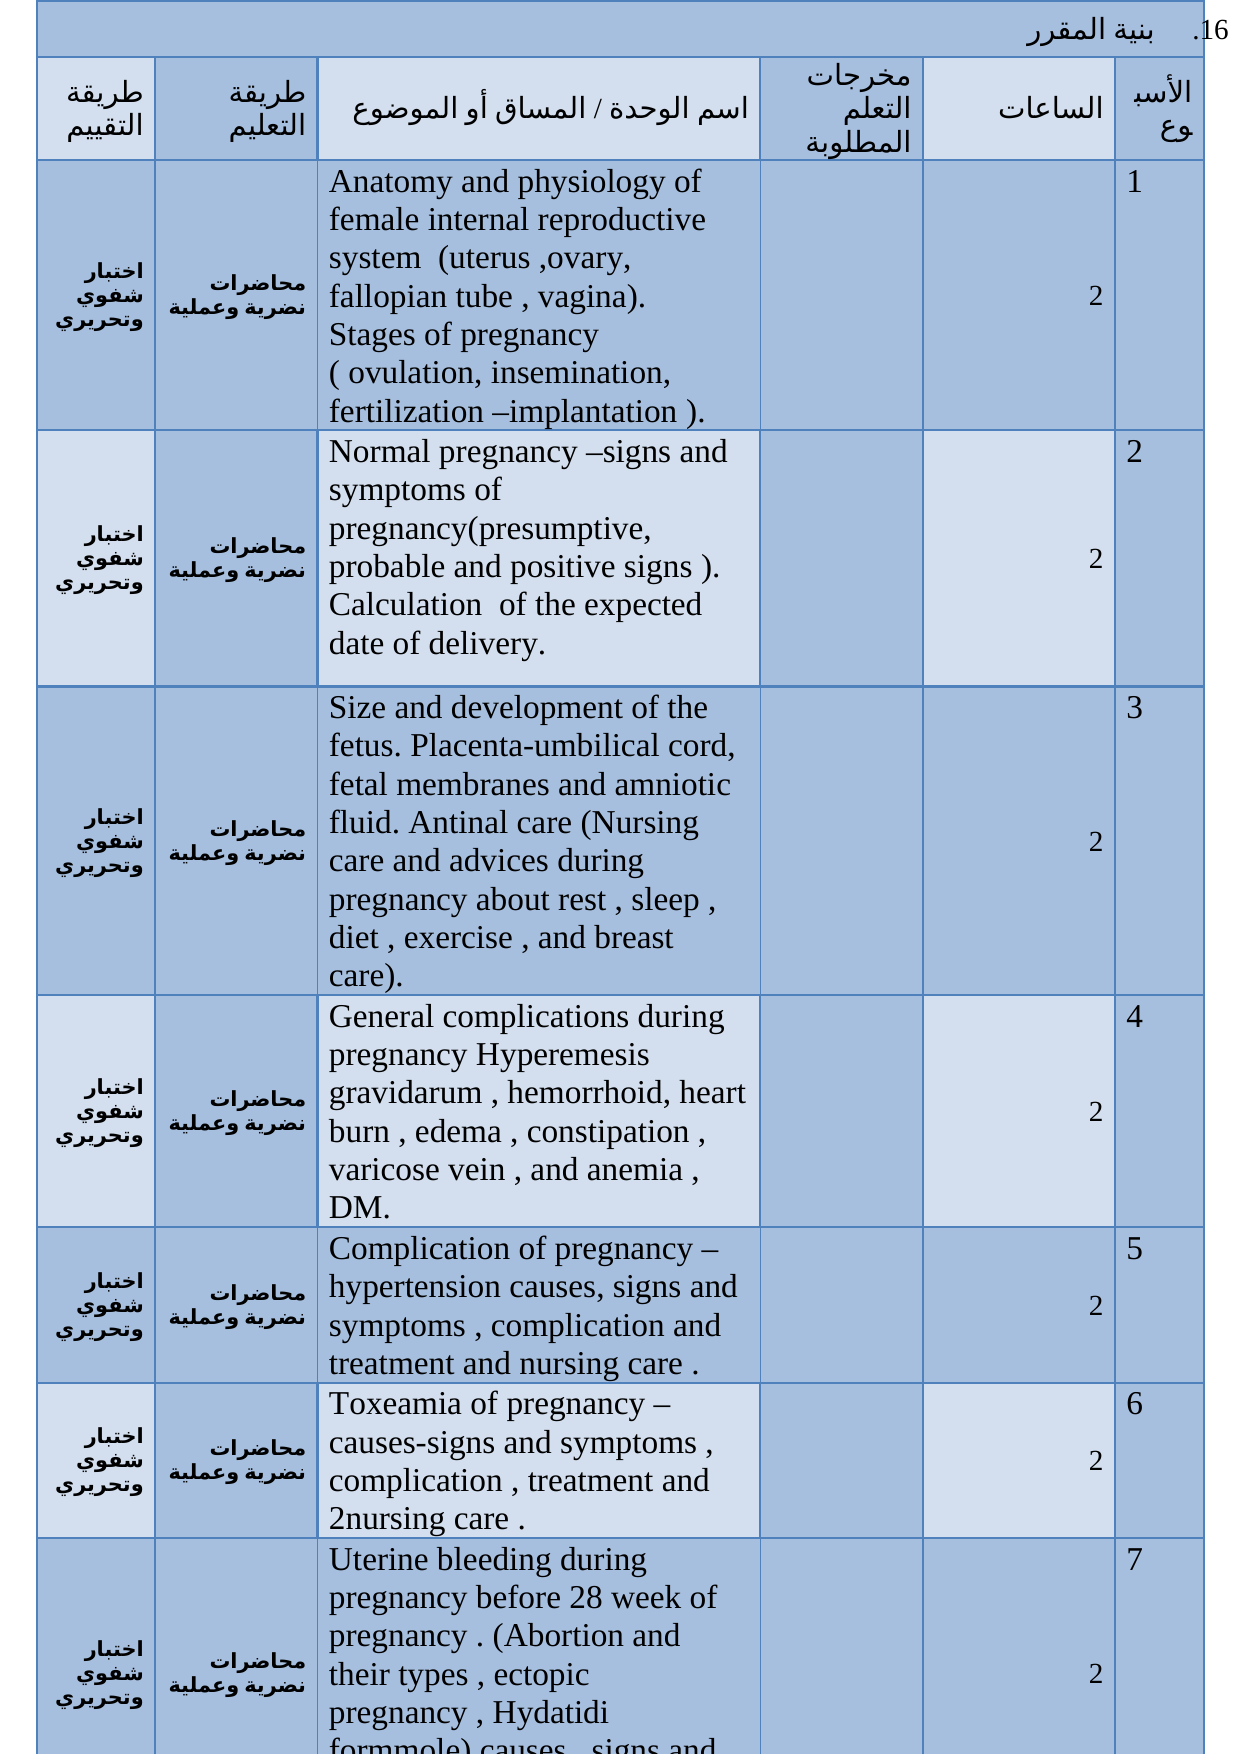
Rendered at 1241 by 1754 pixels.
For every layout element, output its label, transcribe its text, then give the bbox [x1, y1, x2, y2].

table_cell محاضرات نضرية وعملية [156, 688, 317, 994]
table_cell اختبار شفوي وتحريري [38, 431, 154, 685]
table_cell [761, 161, 922, 429]
table_cell الساعات [924, 58, 1114, 159]
table_cell [761, 431, 922, 685]
table_cell طريقة التعليم [156, 58, 316, 159]
table_cell Anatomy and physiology of female internal reproductive system (uterus ,ovary, fallopian tube , vagina). Stages of pregnancy ( ovulation, insemination, fertilization –implantation ). [318, 161, 760, 429]
table_cell محاضرات نضرية وعملية [156, 1539, 317, 1754]
table_cell 4 [1116, 996, 1203, 1226]
table_cell 2 [924, 1228, 1114, 1382]
table_cell محاضرات نضرية وعملية [156, 1228, 317, 1382]
table_cell اختبار شفوي وتحريري [38, 688, 154, 994]
table_cell اختبار شفوي وتحريري [38, 996, 154, 1226]
table_cell [761, 1539, 922, 1754]
table_cell Complication of pregnancy – hypertension causes, signs and symptoms , complication and treatment and nursing care . [318, 1228, 760, 1382]
table_cell Size and development of the fetus. Placenta-umbilical cord, fetal membranes and amniotic fluid. Antinal care (Nursing care and advices during pregnancy about rest , sleep , diet , exercise , and breast care). [318, 688, 760, 994]
table_header بنية المقرر [38, 2, 1203, 56]
table_cell [761, 688, 922, 994]
table_cell 2 [924, 431, 1114, 685]
table_cell مخرجات التعلم المطلوبة [761, 58, 922, 159]
table_cell 7 [1116, 1539, 1203, 1754]
table_cell 2 [924, 688, 1114, 994]
table_cell اختبار شفوي وتحريري [38, 1539, 154, 1754]
table_cell 2 [924, 1384, 1114, 1537]
table_cell الأسبوع [1116, 58, 1203, 159]
table_cell محاضرات نضرية وعملية [156, 161, 317, 429]
table_cell اختبار شفوي وتحريري [38, 161, 154, 429]
table_cell 2 [924, 161, 1114, 429]
table_cell محاضرات نضرية وعملية [156, 996, 316, 1226]
table_cell 1 [1116, 161, 1203, 429]
table_cell Uterine bleeding during pregnancy before 28 week of pregnancy . (Abortion and their types , ectopic pregnancy , Hydatidi formmole) causes , signs and symptoms and nursing care . [318, 1539, 760, 1754]
table_cell [761, 1228, 922, 1382]
table_cell طريقة التقييم [38, 58, 154, 159]
table_cell اختبار شفوي وتحريري [38, 1228, 154, 1382]
table_cell General complications during pregnancy Hyperemesis gravidarum , hemorrhoid, heart burn , edema , constipation , varicose vein , and anemia , DM. [319, 996, 759, 1226]
table_cell محاضرات نضرية وعملية [156, 431, 316, 685]
table_cell 2 [924, 996, 1114, 1226]
table_cell Toxeamia of pregnancy – causes-signs and symptoms , complication , treatment and 2nursing care . [319, 1384, 759, 1537]
table_cell 5 [1116, 1228, 1203, 1382]
table_cell 3 [1116, 688, 1203, 994]
table_cell [761, 1384, 922, 1537]
table_cell Normal pregnancy –signs and symptoms of pregnancy(presumptive, probable and positive signs ). Calculation of the expected date of delivery. [319, 431, 759, 685]
table_cell 6 [1116, 1384, 1203, 1537]
table_cell [761, 996, 922, 1226]
table_cell اختبار شفوي وتحريري [38, 1384, 154, 1537]
table_cell محاضرات نضرية وعملية [156, 1384, 316, 1537]
table_cell 2 [1116, 431, 1203, 685]
table_cell 2 [924, 1539, 1114, 1754]
table_cell اسم الوحدة / المساق أو الموضوع [319, 58, 759, 159]
